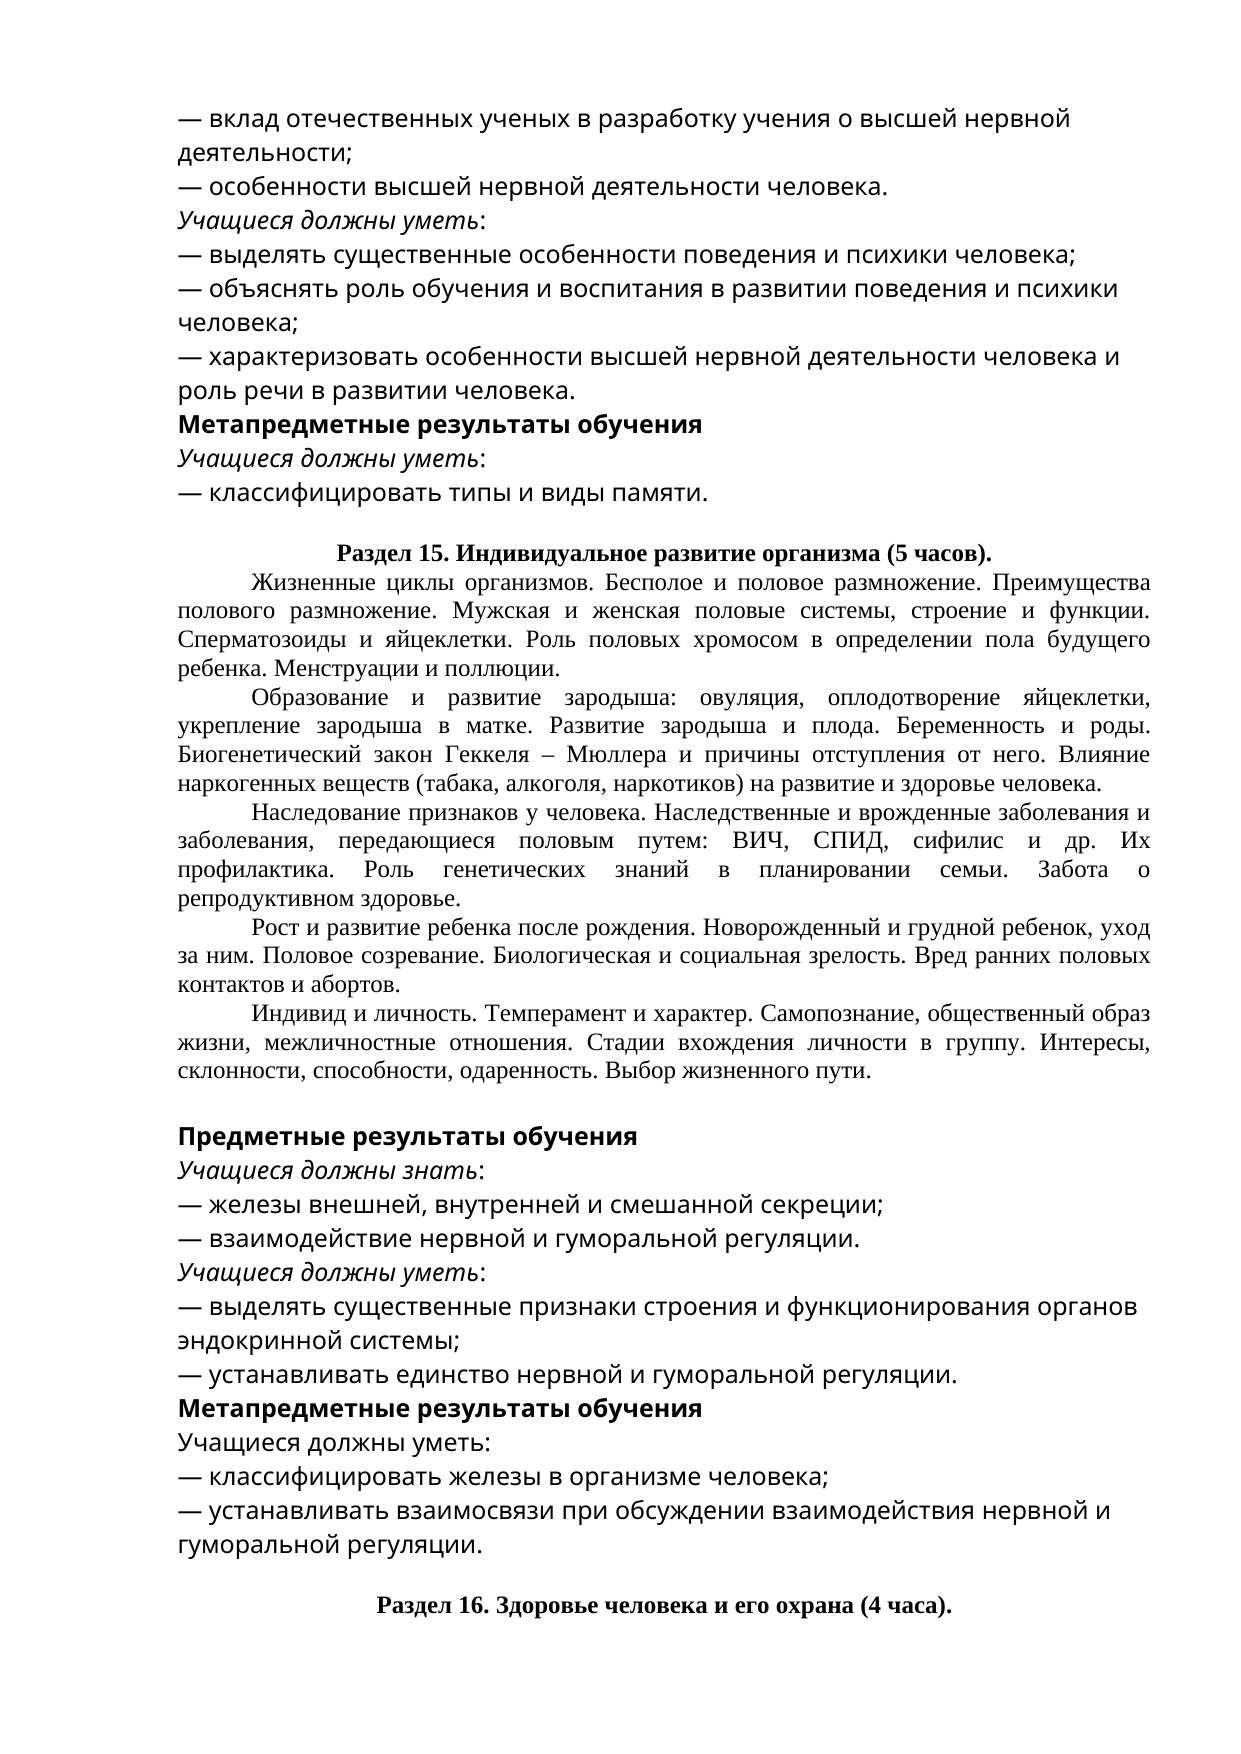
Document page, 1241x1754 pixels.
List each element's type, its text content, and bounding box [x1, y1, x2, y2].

text Метапредметные результаты обучения [177, 1391, 1152, 1425]
text Метапредметные результаты обучения [177, 407, 1152, 441]
text — особенности высшей нервной деятельности человека. [177, 168, 1152, 203]
text — устанавливать единство нервной и гуморальной регуляции. [177, 1357, 1152, 1391]
text Предметные результаты обучения [177, 1118, 1152, 1152]
text Учащиеся должны уметь: [177, 203, 1152, 237]
text Образование и развитие зародыша: овуляция, оплодотворение яйцеклетки, укрепление зародыша в матке. Развитие зародыша и плода. Беременность и роды. Биогенетический закон Геккеля – Мюллера и причины отступления от него. Влияние наркогенных веществ (табака, алкоголя, наркотиков) на развитие и здоровье человека. [177, 682, 1152, 797]
text Учащиеся должны уметь: [177, 1254, 1152, 1288]
text — устанавливать взаимосвязи при обсуждении взаимодействия нервной и гуморальной регуляции. [177, 1493, 1152, 1561]
text — железы внешней, внутренней и смешанной секреции; [177, 1186, 1152, 1220]
text — вклад отечественных ученых в разработку учения о высшей нервной деятельности; [177, 100, 1152, 168]
text Учащиеся должны знать: [177, 1152, 1152, 1186]
text — выделять существенные признаки строения и функционирования органов эндокринной системы; [177, 1288, 1152, 1357]
text — классифицировать типы и виды памяти. [177, 475, 1152, 509]
text — взаимодействие нервной и гуморальной регуляции. [177, 1220, 1152, 1254]
text Наследование признаков у человека. Наследственные и врожденные заболевания и заболевания, передающиеся половым путем: ВИЧ, СПИД, сифилис и др. Их профилактика. Роль генетических знаний в планировании семьи. Забота о репродуктивном здоровье. [177, 797, 1152, 912]
text — выделять существенные особенности поведения и психики человека; [177, 237, 1152, 271]
text Учащиеся должны уметь: [177, 1425, 1152, 1459]
text Раздел 16. Здоровье человека и его охрана (4 часа). [177, 1590, 1152, 1618]
text Учащиеся должны уметь: [177, 441, 1152, 475]
text — объяснять роль обучения и воспитания в развитии поведения и психики человека; [177, 271, 1152, 339]
text Раздел 15. Индивидуальное развитие организма (5 часов). [177, 538, 1152, 567]
text Рост и развитие ребенка после рождения. Новорожденный и грудной ребенок, уход за ним. Половое созревание. Биологическая и социальная зрелость. Вред ранних половых контактов и абортов. [177, 912, 1152, 998]
text Индивид и личность. Темперамент и характер. Самопознание, общественный образ жизни, межличностные отношения. Стадии вхождения личности в группу. Интересы, склонности, способности, одаренность. Выбор жизненного пути. [177, 998, 1152, 1084]
text — классифицировать железы в организме человека; [177, 1459, 1152, 1493]
text Жизненные циклы организмов. Бесполое и половое размножение. Преимущества полового размножение. Мужская и женская половые системы, строение и функции. Сперматозоиды и яйцеклетки. Роль половых хромосом в определении пола будущего ребенка. Менструации и поллюции. [177, 567, 1152, 682]
text — характеризовать особенности высшей нервной деятельности человека и роль речи в развитии человека. [177, 339, 1152, 407]
